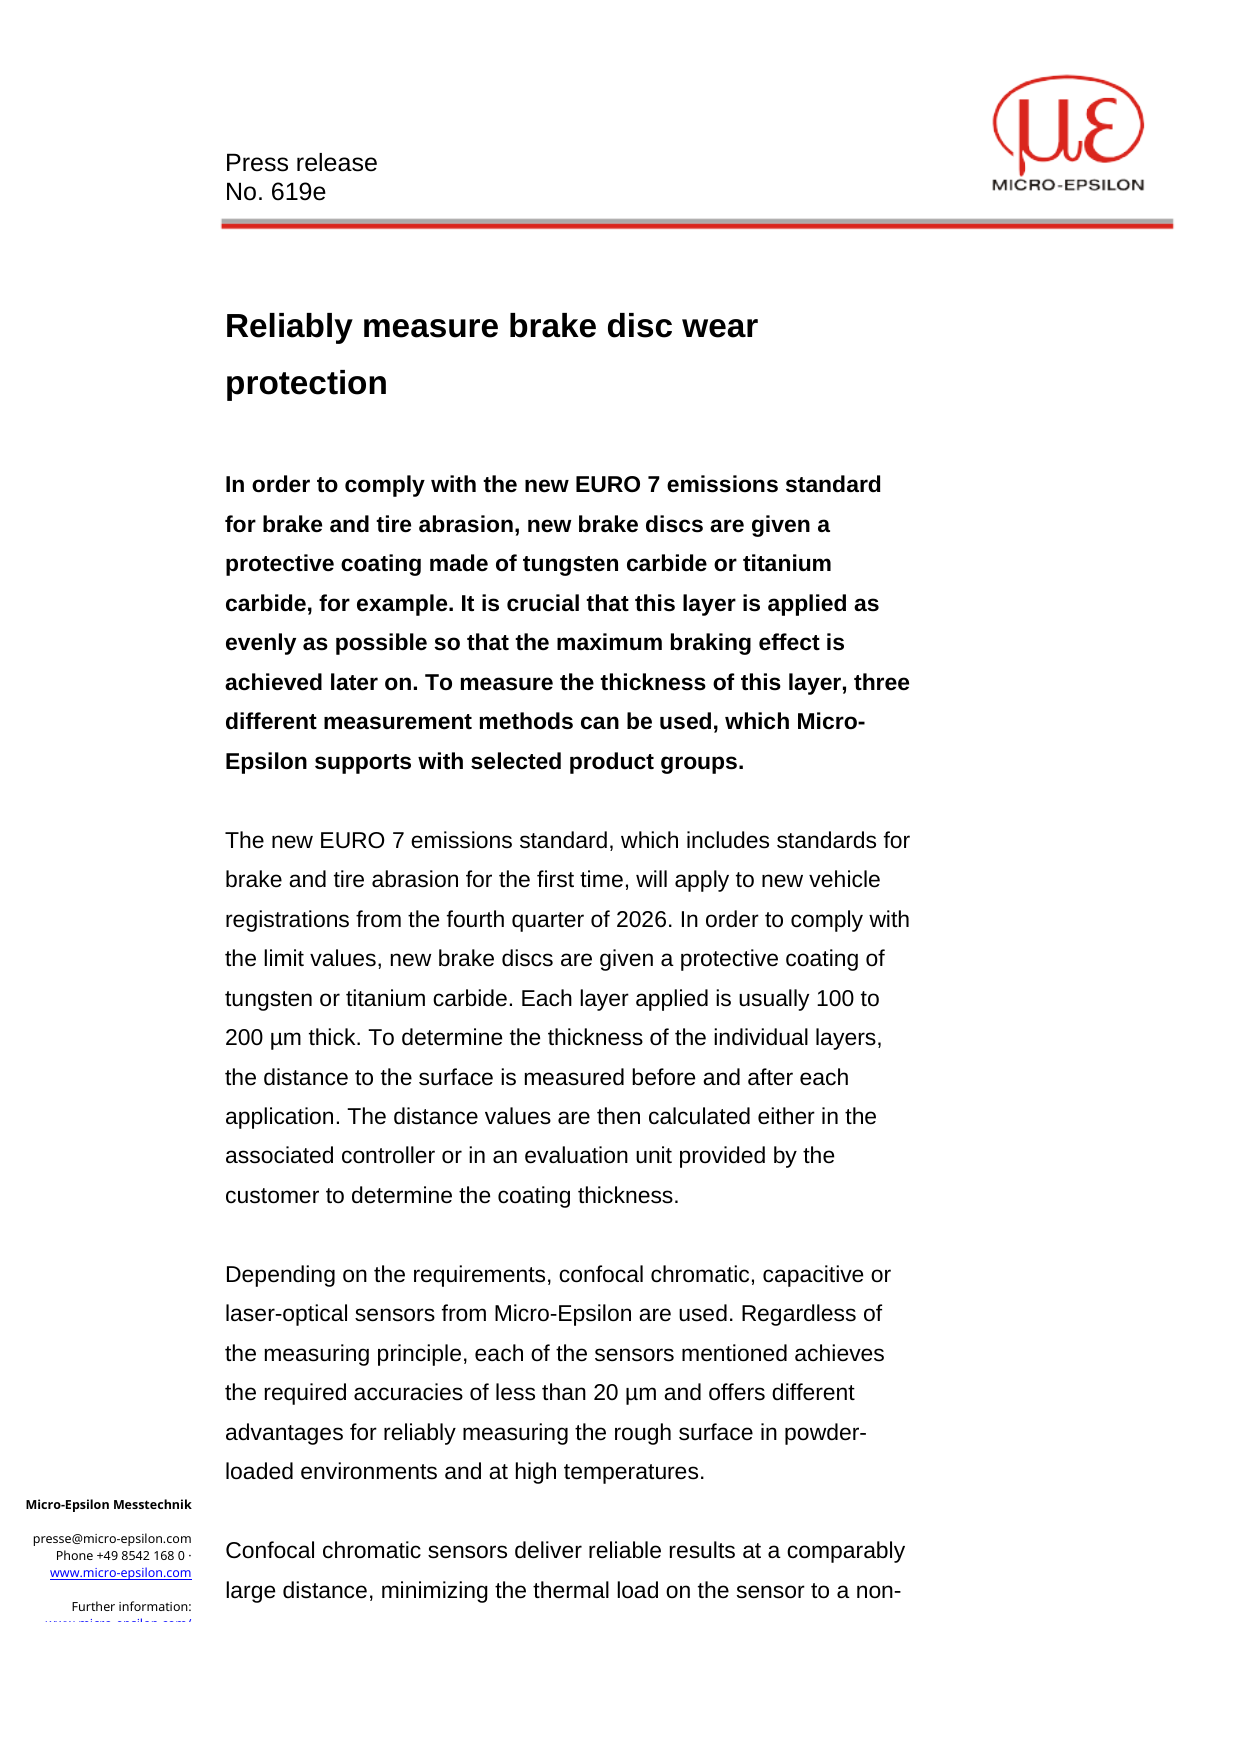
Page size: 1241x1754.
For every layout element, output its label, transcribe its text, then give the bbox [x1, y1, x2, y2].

text Depending on the requirements, confocal chromatic, capacitive or laser-optical sensors from Micro-Epsilon are used. Regardless of the measuring principle, each of the sensors mentioned achieves the required accuracies of less than 20 µm and offers different advantages for reliably measuring the rough surface in powder-loaded environments and at high temperatures. [225, 1261, 919, 1485]
text Confocal chromatic sensors deliver reliable results at a comparably large distance, minimizing the thermal load on the sensor to a non- [225, 1537, 919, 1603]
text The new EURO 7 emissions standard, which includes standards for brake and tire abrasion for the first time, will apply to new vehicle registrations from the fourth quarter of 2026. In order to comply with the limit values, new brake discs are given a protective coating of tungsten or titanium carbide. Each layer applied is usually 100 to 200 µm thick. To determine the thickness of the individual layers, the distance to the surface is measured before and after each application. The distance values are then calculated either in the associated controller or in an evaluation unit provided by the customer to determine the coating thickness. [225, 827, 919, 1208]
text Reliably measure brake disc wear protection [225, 306, 919, 402]
text In order to comply with the new EURO 7 emissions standard for brake and tire abrasion, new brake discs are given a protective coating made of tungsten carbide or titanium carbide, for example. It is crucial that this layer is applied as evenly as possible so that the maximum braking effect is achieved later on. To measure the thickness of this layer, three different measurement methods can be used, which Micro-Epsilon supports with selected product groups. [225, 471, 919, 774]
text Press release [225, 148, 919, 176]
text No. 619e [225, 176, 919, 205]
